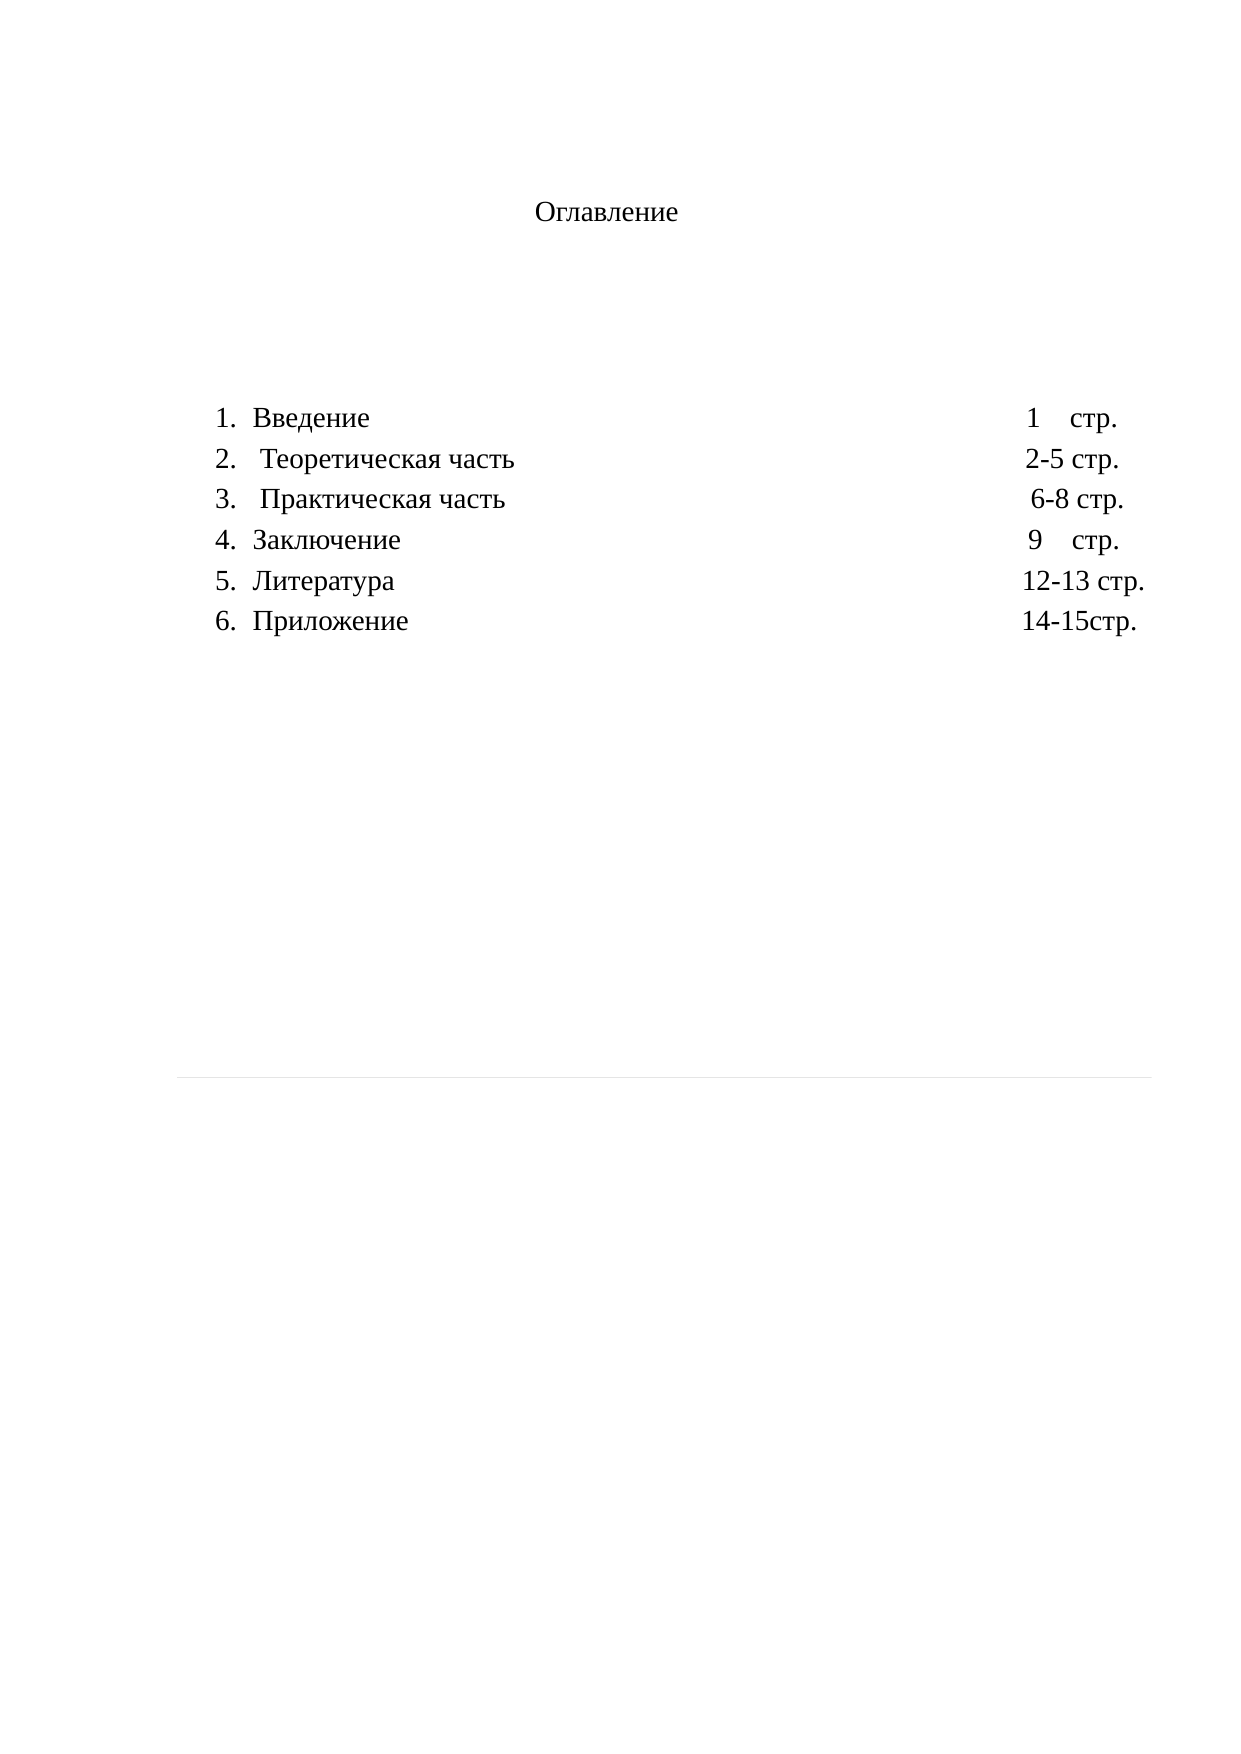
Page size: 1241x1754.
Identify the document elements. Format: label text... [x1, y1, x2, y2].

list Заключение 9 стр. [215, 515, 1152, 556]
list Теоретическая часть 2-5 стр. [215, 434, 1152, 474]
list Литература 12-13 стр. [215, 556, 1152, 596]
list Приложение 14-15стр. [215, 596, 1152, 637]
list Введение 1 стр. [215, 393, 1152, 434]
text Оглавление [177, 187, 1152, 227]
list Практическая часть 6-8 стр. [215, 474, 1152, 515]
